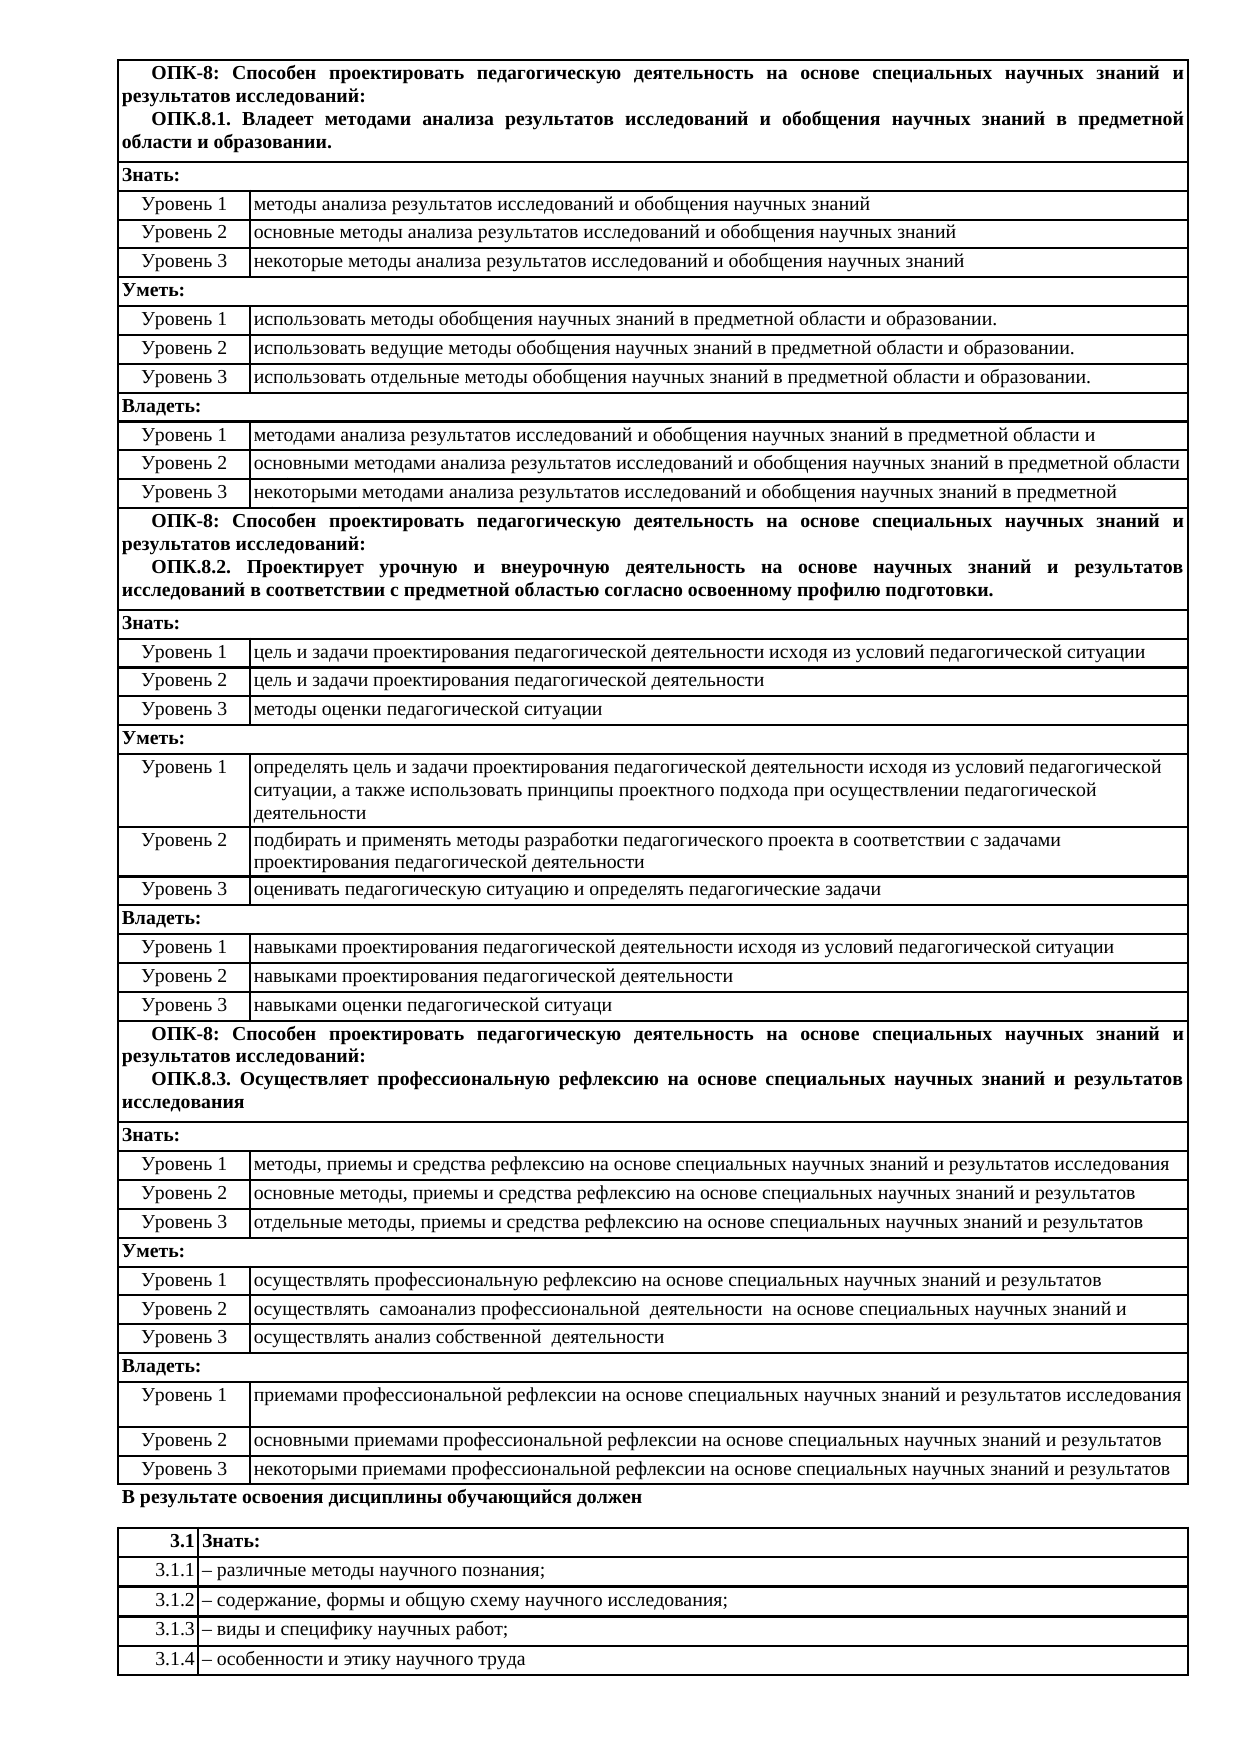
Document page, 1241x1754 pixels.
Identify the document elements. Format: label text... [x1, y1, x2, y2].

table_cell использовать ведущие методы обобщения научных знаний в предметной области и образовании. [251, 336, 1187, 363]
table_cell осуществлять самоанализ профессиональной деятельности на основе специальных научных знаний и результатов исследования [251, 1296, 1187, 1323]
table_cell Уровень 1 [119, 640, 249, 666]
table_cell подбирать и применять методы разработки педагогического проекта в соответствии с задачами проектирования педагогической деятельности [251, 828, 1187, 875]
table_cell 3.1 [119, 1529, 197, 1556]
table_cell Знать: [199, 1529, 1187, 1556]
table_cell ОПК-8: Способен проектировать педагогическую деятельность на основе специальных научных знаний и результатов исследований: ОПК.8.2. Проектирует урочную и внеурочную деятельность на основе научных знаний и результатов исследований в соответствии с предметной областью согласно освоенному профилю подготовки. [119, 509, 1187, 609]
table_cell Уровень 2 [119, 669, 249, 695]
table_cell навыками проектирования педагогической деятельности [251, 964, 1187, 991]
table_cell ОПК-8: Способен проектировать педагогическую деятельность на основе специальных научных знаний и результатов исследований: ОПК.8.3. Осуществляет профессиональную рефлексию на основе специальных научных знаний и результатов исследования [119, 1022, 1187, 1121]
table_cell Знать: [119, 611, 1187, 637]
table_cell использовать методы обобщения научных знаний в предметной области и образовании. [251, 307, 1187, 334]
table_cell осуществлять профессиональную рефлексию на основе специальных научных знаний и результатов исследования [251, 1268, 1187, 1294]
table_cell Знать: [119, 1123, 1187, 1150]
table_cell 3.1.3 [119, 1618, 197, 1645]
table_cell 3.1.1 [119, 1558, 197, 1585]
table_cell основными приемами профессиональной рефлексии на основе специальных научных знаний и результатов исследования [251, 1428, 1187, 1454]
table_cell определять цель и задачи проектирования педагогической деятельности исходя из условий педагогической ситуации, а также использовать принципы проектного подхода при осуществлении педагогической деятельности [251, 755, 1187, 826]
table_cell отдельные методы, приемы и средства рефлексию на основе специальных научных знаний и результатов исследования [251, 1210, 1187, 1237]
table_cell – особенности и этику научного труда [199, 1647, 1187, 1674]
table_cell основными методами анализа результатов исследований и обобщения научных знаний в предметной области и образовании [251, 451, 1187, 478]
table_cell цель и задачи проектирования педагогической деятельности [251, 669, 1187, 695]
table_cell Уровень 3 [119, 1210, 249, 1237]
table_cell навыками проектирования педагогической деятельности исходя из условий педагогической ситуации [251, 935, 1187, 962]
table_cell Уметь: [119, 1239, 1187, 1266]
table_cell Уровень 3 [119, 249, 249, 276]
table_cell методы оценки педагогической ситуации [251, 697, 1187, 724]
table_cell методы, приемы и средства рефлексию на основе специальных научных знаний и результатов исследования [251, 1152, 1187, 1179]
table_cell некоторыми методами анализа результатов исследований и обобщения научных знаний в предметной области и образовании [251, 480, 1187, 507]
table_cell Уровень 3 [119, 1325, 249, 1352]
table_cell Уровень 3 [119, 1457, 249, 1483]
table_cell Уровень 1 [119, 192, 249, 218]
table_cell Владеть: [119, 394, 1187, 420]
table_cell 3.1.4 [119, 1647, 197, 1674]
table_cell В результате освоения дисциплины обучающийся должен [118, 1485, 1188, 1527]
table_cell Уровень 3 [119, 480, 249, 507]
table_cell Уметь: [119, 278, 1187, 305]
table_cell Уровень 2 [119, 451, 249, 478]
table_cell Уровень 2 [119, 336, 249, 363]
table_cell Уровень 3 [119, 993, 249, 1019]
table_cell Уровень 1 [119, 1383, 249, 1426]
table_cell Уровень 2 [119, 964, 249, 991]
table_cell цель и задачи проектирования педагогической деятельности исходя из условий педагогической ситуации [251, 640, 1187, 666]
table_cell Уровень 1 [119, 307, 249, 334]
table_cell оценивать педагогическую ситуацию и определять педагогические задачи [251, 878, 1187, 904]
table_cell Владеть: [119, 1354, 1187, 1381]
table_cell основные методы анализа результатов исследований и обобщения научных знаний [251, 221, 1187, 247]
table_cell Уровень 1 [119, 423, 249, 449]
table_cell – содержание, формы и общую схему научного исследования; [199, 1588, 1187, 1615]
table_cell методы анализа результатов исследований и обобщения научных знаний [251, 192, 1187, 218]
table_cell Уровень 1 [119, 1152, 249, 1179]
table_cell Уровень 1 [119, 755, 249, 826]
table_cell Уровень 2 [119, 1181, 249, 1208]
table_cell ОПК-8: Способен проектировать педагогическую деятельность на основе специальных научных знаний и результатов исследований: ОПК.8.1. Владеет методами анализа результатов исследований и обобщения научных знаний в предметной области и образовании. [119, 61, 1187, 161]
table_cell Уровень 1 [119, 935, 249, 962]
table_cell Уровень 3 [119, 365, 249, 392]
table_cell Уметь: [119, 726, 1187, 753]
table_cell навыками оценки педагогической ситуаци [251, 993, 1187, 1019]
table_cell Уровень 1 [119, 1268, 249, 1294]
table_cell – различные методы научного познания; [199, 1558, 1187, 1585]
table_cell Уровень 2 [119, 1428, 249, 1454]
table_cell Уровень 3 [119, 697, 249, 724]
table_cell некоторыми приемами профессиональной рефлексии на основе специальных научных знаний и результатов исследования [251, 1457, 1187, 1483]
table_cell Владеть: [119, 906, 1187, 933]
table_cell основные методы, приемы и средства рефлексию на основе специальных научных знаний и результатов исследования [251, 1181, 1187, 1208]
table_cell Уровень 3 [119, 878, 249, 904]
table_cell осуществлять анализ собственной деятельности [251, 1325, 1187, 1352]
table_cell приемами профессиональной рефлексии на основе специальных научных знаний и результатов исследования [251, 1383, 1187, 1426]
table_cell Уровень 2 [119, 1296, 249, 1323]
table_cell некоторые методы анализа результатов исследований и обобщения научных знаний [251, 249, 1187, 276]
table_cell Знать: [119, 163, 1187, 189]
table_cell 3.1.2 [119, 1588, 197, 1615]
table_cell – виды и специфику научных работ; [199, 1618, 1187, 1645]
table_cell Уровень 2 [119, 221, 249, 247]
table_cell методами анализа результатов исследований и обобщения научных знаний в предметной области и образовании [251, 423, 1187, 449]
table_cell Уровень 2 [119, 828, 249, 875]
table_cell использовать отдельные методы обобщения научных знаний в предметной области и образовании. [251, 365, 1187, 392]
